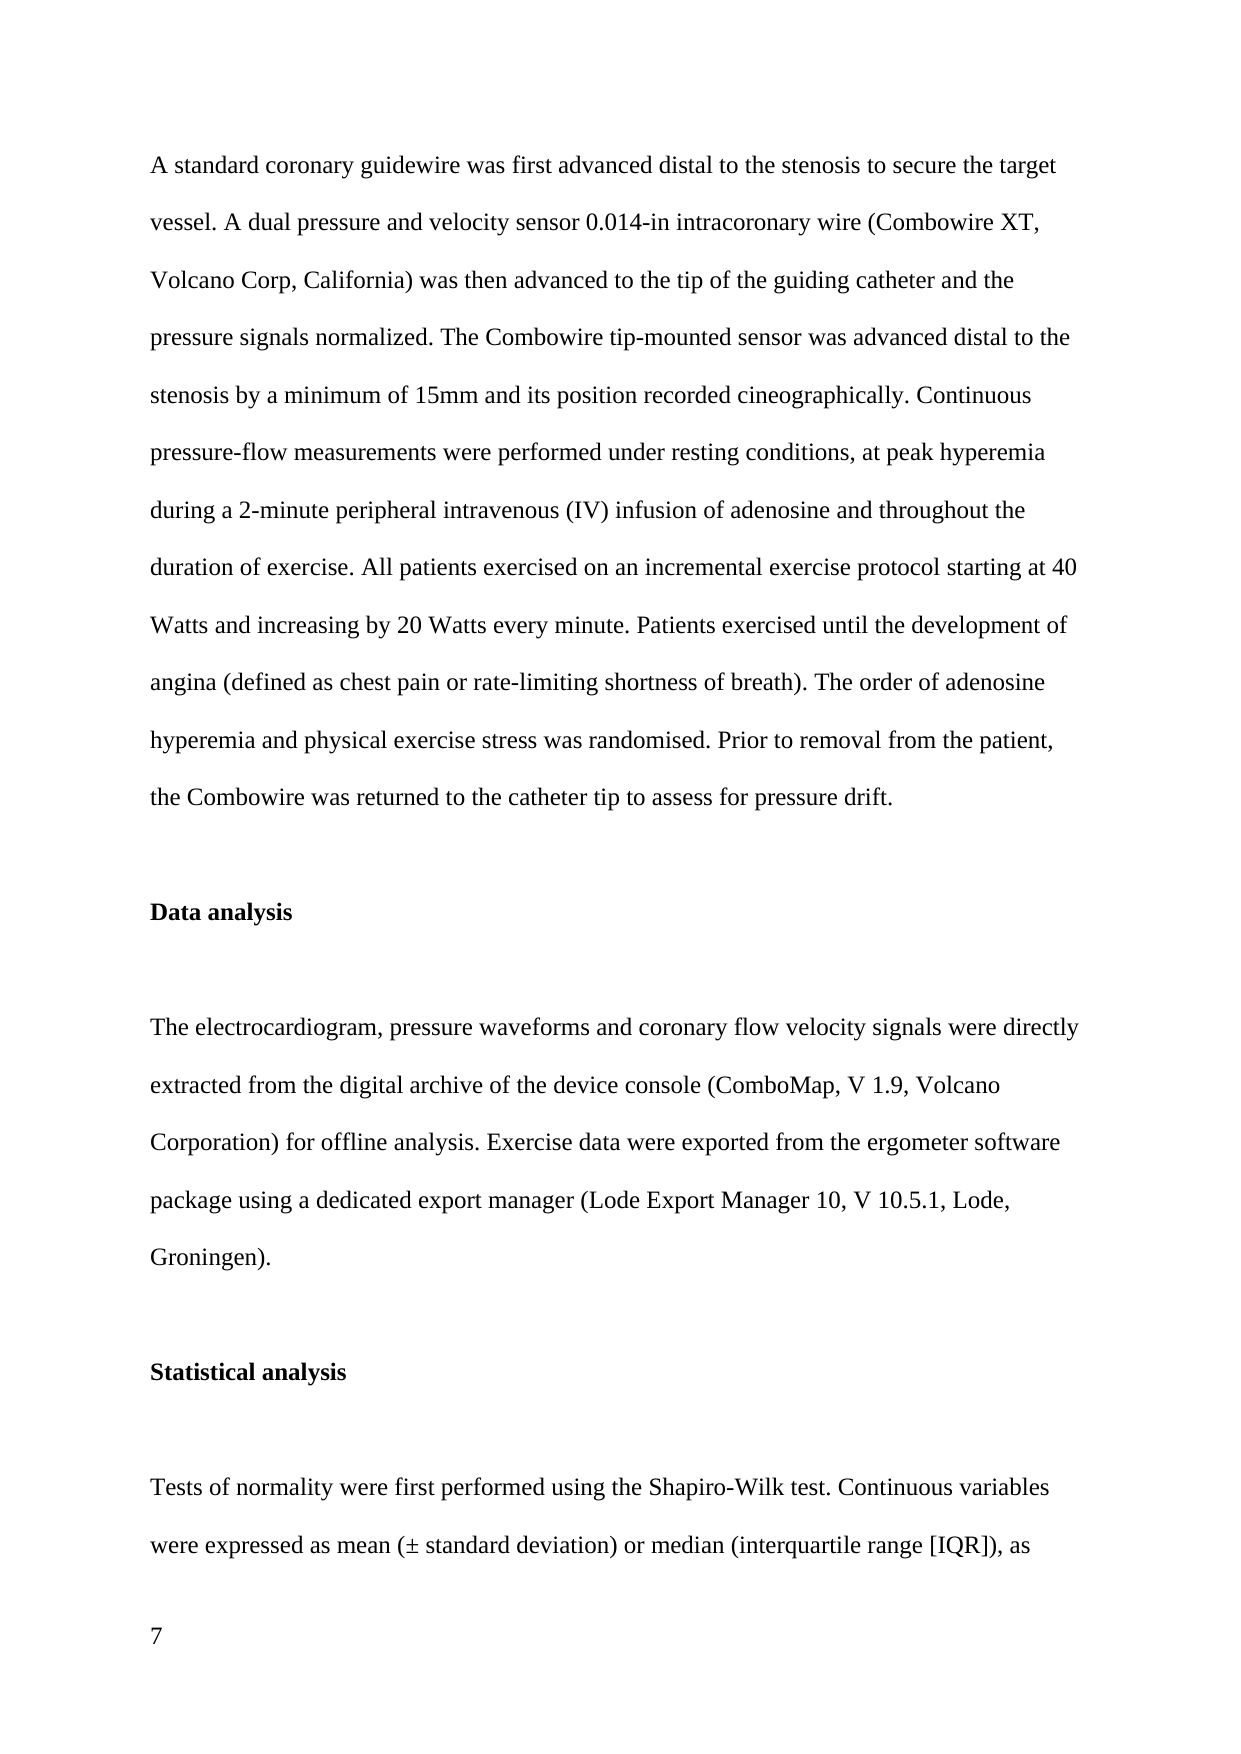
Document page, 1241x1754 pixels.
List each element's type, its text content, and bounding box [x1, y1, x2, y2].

text The electrocardiogram, pressure waveforms and coronary flow velocity signals were directly extracted from the digital archive of the device console (ComboMap, V 1.9, Volcano Corporation) for offline analysis. Exercise data were exported from the ergometer software package using a dedicated export manager (Lode Export Manager 10, V 10.5.1, Lode, Groningen). [150, 1012, 1090, 1271]
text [150, 1472, 1090, 1559]
text Data analysis [150, 897, 1090, 926]
text Statistical analysis [150, 1357, 1090, 1386]
text A standard coronary guidewire was first advanced distal to the stenosis to secure the target vessel. A dual pressure and velocity sensor 0.014-in intracoronary wire (Combowire XT, Volcano Corp, California) was then advanced to the tip of the guiding catheter and the pressure signals normalized. The Combowire tip-mounted sensor was advanced distal to the stenosis by a minimum of 15mm and its position recorded cineographically. Continuous pressure-flow measurements were performed under resting conditions, at peak hyperemia during a 2-minute peripheral intravenous (IV) infusion of adenosine and throughout the duration of exercise. All patients exercised on an incremental exercise protocol starting at 40 Watts and increasing by 20 Watts every minute. Patients exercised until the development of angina (defined as chest pain or rate-limiting shortness of breath). The order of adenosine hyperemia and physical exercise stress was randomised. Prior to removal from the patient, the Combowire was returned to the catheter tip to assess for pressure drift. [150, 150, 1090, 811]
